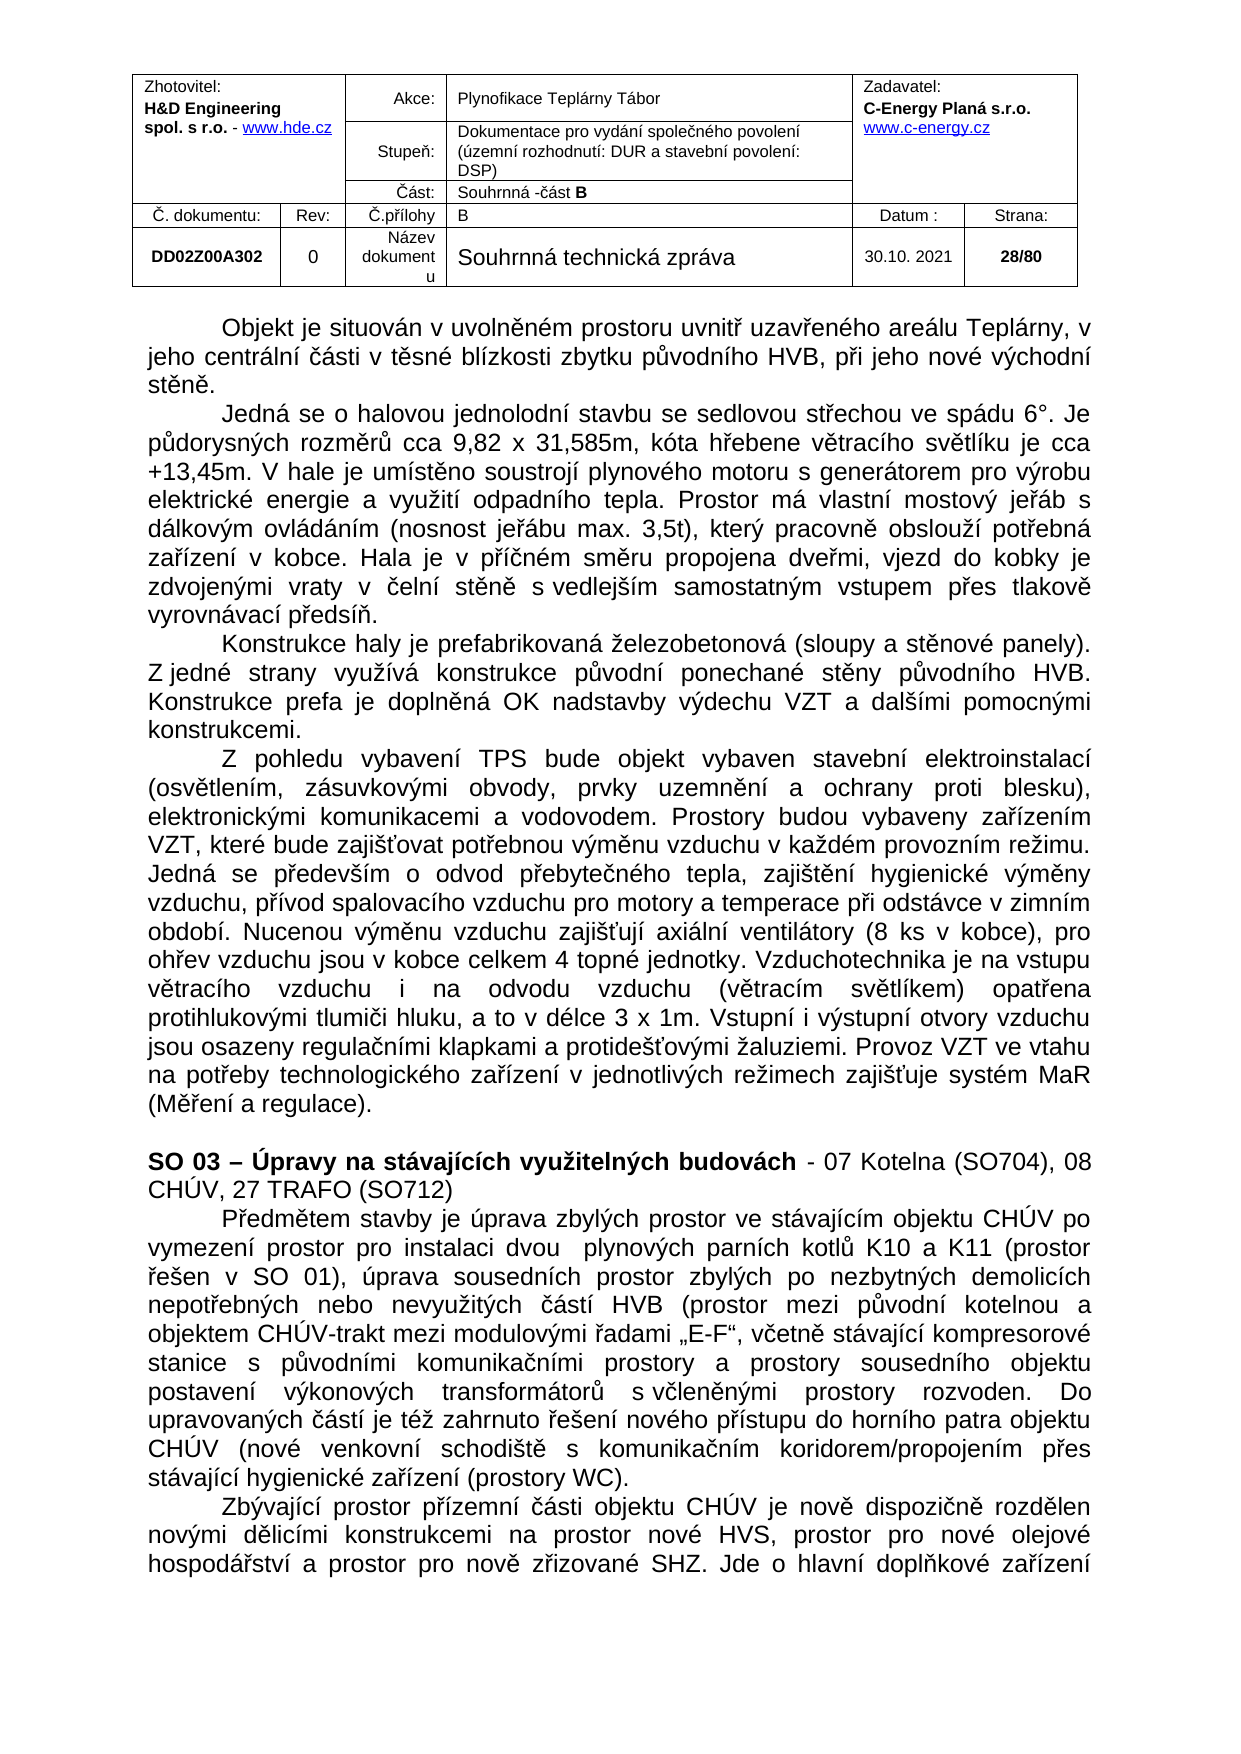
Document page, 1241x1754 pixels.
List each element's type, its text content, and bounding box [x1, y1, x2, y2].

text SO 03 – Úpravy na stávajících využitelných budovách - 07 Kotelna (SO704), 08 CHÚV, 27 TRAFO (SO712) [148, 1147, 1092, 1204]
text Objekt je situován v uvolněném prostoru uvnitř uzavřeného areálu Teplárny, v jeho centrální části v těsné blízkosti zbytku původního HVB, při jeho nové východní stěně. [148, 313, 1092, 399]
text Jedná se o halovou jednolodní stavbu se sedlovou střechou ve spádu 6°. Je půdorysných rozměrů cca 9,82 x 31,585m, kóta hřebene větracího světlíku je cca +13,45m. V hale je umístěno soustrojí plynového motoru s generátorem pro výrobu elektrické energie a využití odpadního tepla. Prostor má vlastní mostový jeřáb s dálkovým ovládáním (nosnost jeřábu max. 3,5t), který pracovně obslouží potřebná zařízení v kobce. Hala je v příčném směru propojena dveřmi, vjezd do kobky je zdvojenými vraty v čelní stěně s vedlejším samostatným vstupem přes tlakově vyrovnávací předsíň. [148, 399, 1092, 629]
text Předmětem stavby je úprava zbylých prostor ve stávajícím objektu CHÚV po vymezení prostor pro instalaci dvou plynových parních kotlů K10 a K11 (prostor řešen v SO 01), úprava sousedních prostor zbylých po nezbytných demolicích nepotřebných nebo nevyužitých částí HVB (prostor mezi původní kotelnou a objektem CHÚV-trakt mezi modulovými řadami „E-F“, včetně stávající kompresorové stanice s původními komunikačními prostory a prostory sousedního objektu postavení výkonových transformátorů s včleněnými prostory rozvoden. Do upravovaných částí je též zahrnuto řešení nového přístupu do horního patra objektu CHÚV (nové venkovní schodiště s komunikačním koridorem/propojením přes stávající hygienické zařízení (prostory WC). [148, 1204, 1092, 1492]
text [148, 1492, 1092, 1578]
text Konstrukce haly je prefabrikovaná železobetonová (sloupy a stěnové panely). Z jedné strany využívá konstrukce původní ponechané stěny původního HVB. Konstrukce prefa je doplněná OK nadstavby výdechu VZT a dalšími pomocnými konstrukcemi. [148, 629, 1092, 744]
text Z pohledu vybavení TPS bude objekt vybaven stavební elektroinstalací (osvětlením, zásuvkovými obvody, prvky uzemnění a ochrany proti blesku), elektronickými komunikacemi a vodovodem. Prostory budou vybaveny zařízením VZT, které bude zajišťovat potřebnou výměnu vzduchu v každém provozním režimu. Jedná se především o odvod přebytečného tepla, zajištění hygienické výměny vzduchu, přívod spalovacího vzduchu pro motory a temperace při odstávce v zimním období. Nucenou výměnu vzduchu zajišťují axiální ventilátory (8 ks v kobce), pro ohřev vzduchu jsou v kobce celkem 4 topné jednotky. Vzduchotechnika je na vstupu větracího vzduchu i na odvodu vzduchu (větracím světlíkem) opatřena protihlukovými tlumiči hluku, a to v délce 3 x 1m. Vstupní i výstupní otvory vzduchu jsou osazeny regulačními klapkami a protidešťovými žaluziemi. Provoz VZT ve vtahu na potřeby technologického zařízení v jednotlivých režimech zajišťuje systém MaR (Měření a regulace). [148, 744, 1092, 1118]
